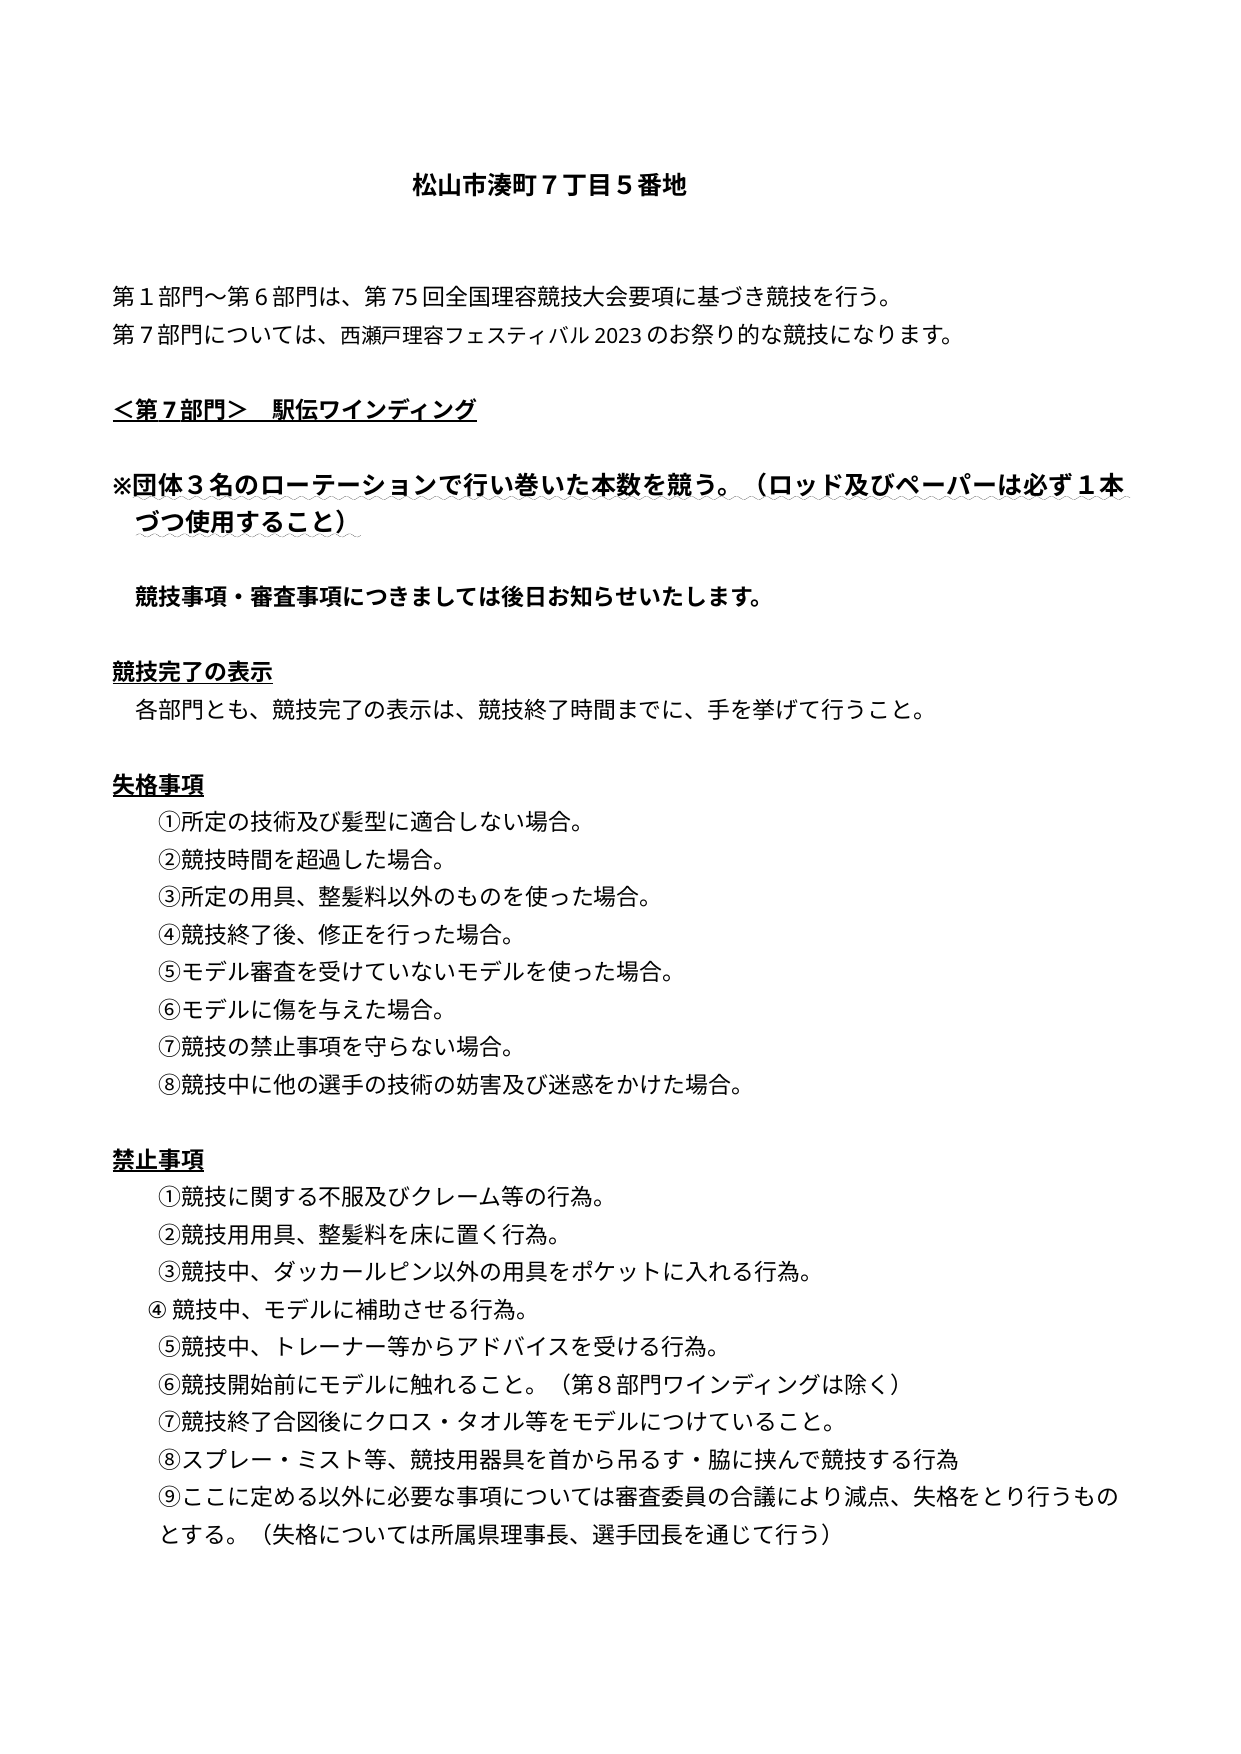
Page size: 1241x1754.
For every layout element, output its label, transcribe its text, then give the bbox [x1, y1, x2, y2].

text ⑨ここに定める以外に必要な事項については審査委員の合議により減点、失格をとり行うもの [112, 1477, 1128, 1514]
text ＜第7部門＞ 駅伝ワインディング [112, 389, 1128, 427]
text ⑧スプレー・ミスト等、競技用器具を首から吊るす・脇に挟んで競技する行為 [112, 1439, 1128, 1477]
text 各部門とも、競技完了の表示は、競技終了時間までに、手を挙げて行うこと。 [112, 689, 1128, 727]
text ②競技用用具、整髪料を床に置く行為。 [112, 1214, 1128, 1252]
text ⑥競技開始前にモデルに触れること。（第８部門ワインディングは除く） [112, 1364, 1128, 1402]
text 失格事項 [112, 764, 1128, 802]
text ④競技終了後、修正を行った場合。 [112, 914, 1128, 952]
text 競技事項・審査事項につきましては後日お知らせいたします。 [112, 577, 1128, 614]
text ③競技中、ダッカールピン以外の用具をポケットに入れる行為。 [112, 1252, 1128, 1289]
text 第7部門については、西瀬戸理容フェスティバル2023のお祭り的な競技になります。 [112, 314, 1128, 352]
text ⑦競技終了合図後にクロス・タオル等をモデルにつけていること。 [112, 1402, 1128, 1439]
text ④競技中、モデルに補助させる行為。 [112, 1289, 1128, 1327]
text ②競技時間を超過した場合。 [112, 839, 1128, 877]
text 松山市湊町７丁目５番地 [112, 164, 1128, 202]
text ⑧競技中に他の選手の技術の妨害及び迷惑をかけた場合。 [112, 1064, 1128, 1102]
text 禁止事項 [112, 1139, 1128, 1177]
text ①競技に関する不服及びクレーム等の行為。 [112, 1177, 1128, 1214]
text ①所定の技術及び髪型に適合しない場合。 [112, 802, 1128, 839]
text ※団体３名のローテーションで行い巻いた本数を競う。（ロッド及びペーパーは必ず１本づつ使用すること） [112, 464, 1128, 539]
text ⑤モデル審査を受けていないモデルを使った場合。 [112, 952, 1128, 989]
text ⑦競技の禁止事項を守らない場合。 [112, 1027, 1128, 1064]
text 第１部門～第6部門は、第75回全国理容競技大会要項に基づき競技を行う。 [112, 277, 1128, 314]
text とする。（失格については所属県理事長、選手団長を通じて行う） [112, 1514, 1128, 1552]
text ⑤競技中、トレーナー等からアドバイスを受ける行為。 [112, 1327, 1128, 1364]
text ③所定の用具、整髪料以外のものを使った場合。 [112, 877, 1128, 914]
text ⑥モデルに傷を与えた場合。 [112, 989, 1128, 1027]
text 競技完了の表示 [112, 652, 1128, 689]
